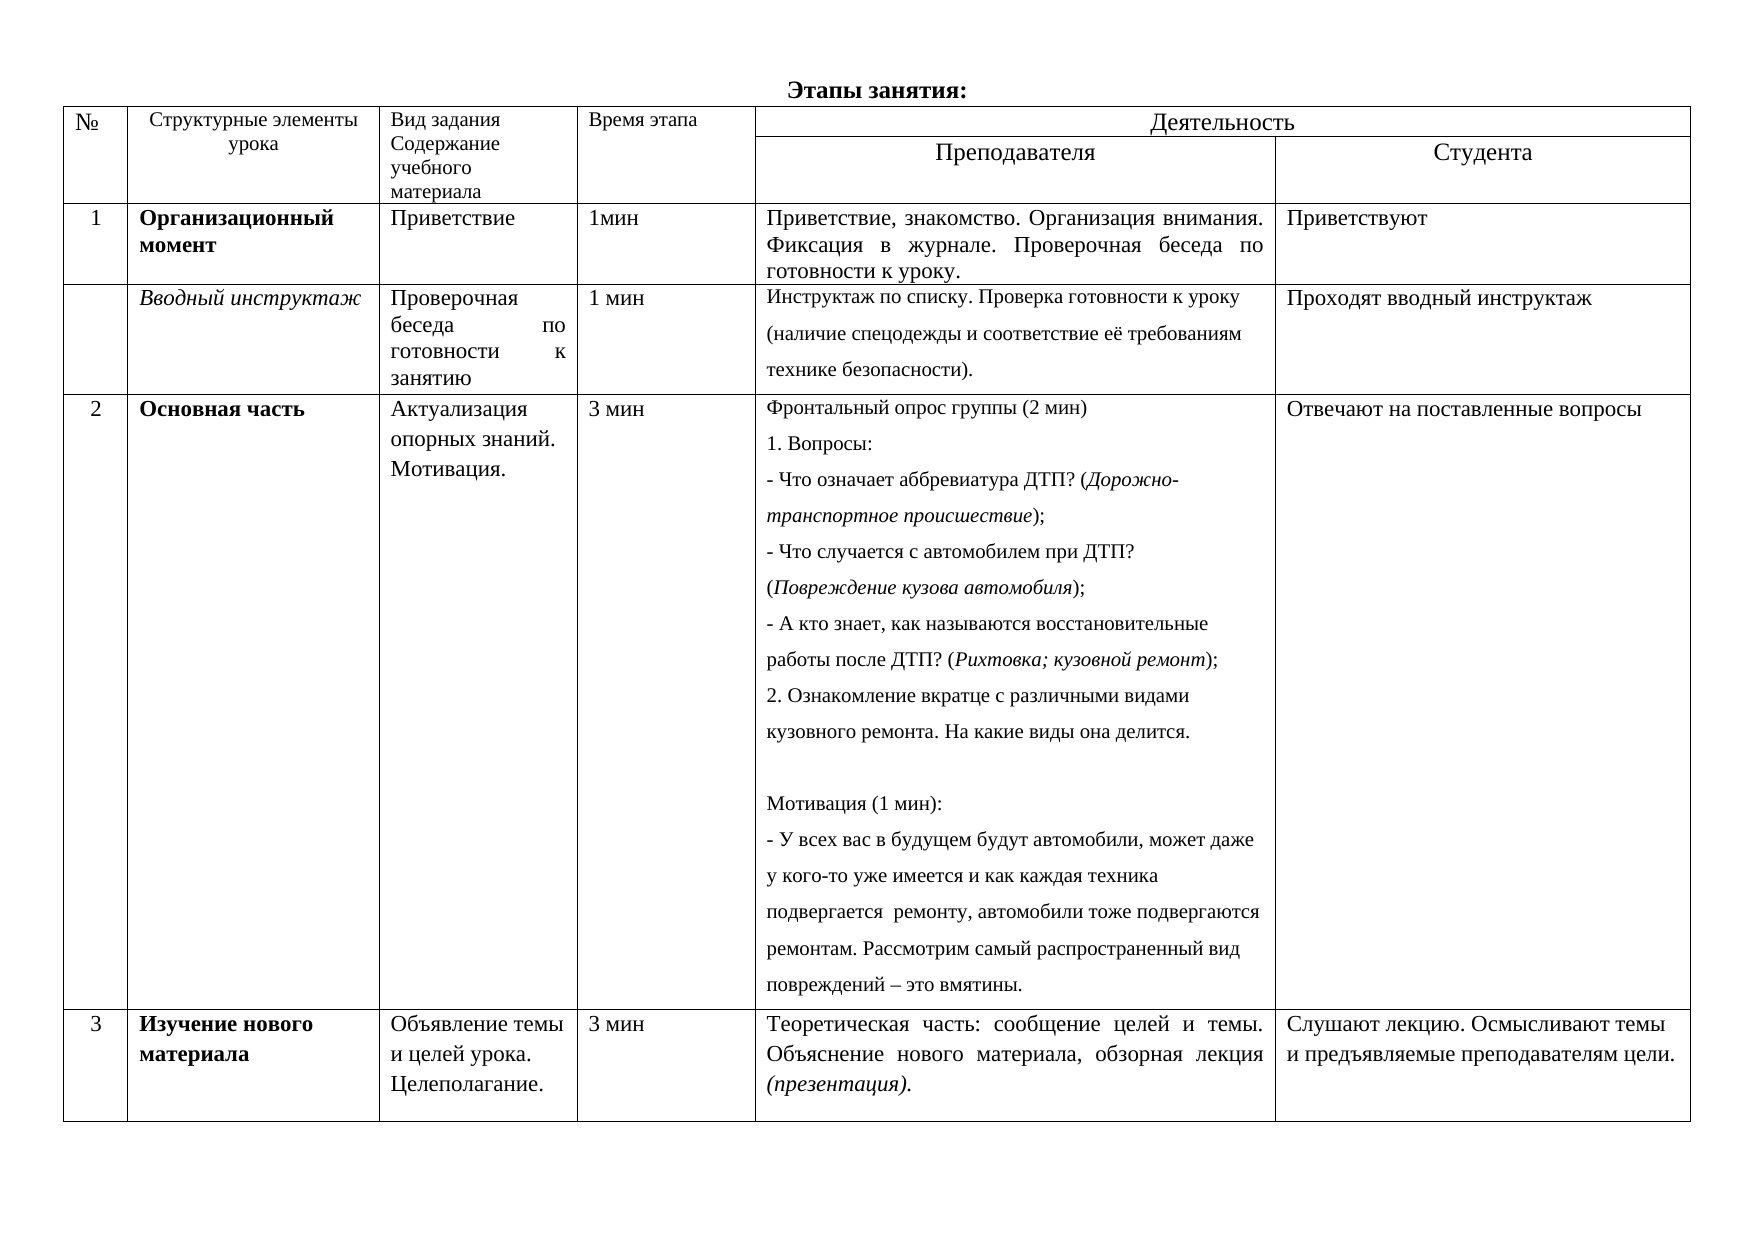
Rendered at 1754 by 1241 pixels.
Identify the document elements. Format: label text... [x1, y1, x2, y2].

table_cell 2 [64, 395, 127, 1009]
table_cell 1мин [578, 204, 755, 283]
table_cell Отвечают на поставленные вопросы [1276, 395, 1690, 1009]
table_cell Преподавателя [756, 137, 1275, 203]
table_cell Приветствуют [1276, 204, 1690, 283]
table_cell Фронтальный опрос группы (2 мин) 1. Вопросы: - Что означает аббревиатура ДТП? (Дорожно-транспортное происшествие); - Что случается с автомобилем при ДТП? (Повреждение кузова автомобиля); - А кто знает, как называются восстановительные работы после ДТП? (Рихтовка; кузовной ремонт); 2. Ознакомление вкратце с различными видами кузовного ремонта. На какие виды она делится. Мотивация (1 мин): - У всех вас в будущем будут автомобили, может даже у кого-то уже имеется и как каждая техника подвергается ремонту, автомобили тоже подвергаются ремонтам. Рассмотрим самый распространенный вид повреждений – это вмятины. [756, 395, 1275, 1009]
table_cell 3 мин [578, 395, 755, 1009]
table_cell Проверочная беседа по готовности к занятию [380, 285, 577, 394]
table_cell Приветствие, знакомство. Организация внимания. Фиксация в журнале. Проверочная беседа по готовности к уроку. [756, 204, 1275, 283]
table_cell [1276, 1010, 1690, 1121]
table_cell Проходят вводный инструктаж [1276, 285, 1690, 394]
table_header Структурные элементы урока [128, 107, 379, 203]
table_cell Основная часть [128, 395, 379, 1009]
table_cell 1 [64, 204, 127, 283]
table_cell Приветствие [380, 204, 577, 283]
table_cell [128, 1010, 379, 1121]
table_header Деятельность [756, 107, 1690, 136]
table_cell Студента [1276, 137, 1690, 203]
table_cell 1 мин [578, 285, 755, 394]
table_cell Организационный момент [128, 204, 379, 283]
table_cell Актуализация опорных знаний. Мотивация. [380, 395, 577, 1009]
table_cell Вводный инструктаж [128, 285, 379, 394]
table_cell [64, 285, 127, 394]
table_cell 3 [64, 1010, 127, 1121]
text Этапы занятия: [75, 75, 1679, 104]
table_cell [756, 1010, 1275, 1121]
table_cell 3 мин [578, 1010, 755, 1121]
table_header Вид задания Содержание учебного материала [380, 107, 577, 203]
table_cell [380, 1010, 577, 1121]
table_header Время этапа [578, 107, 755, 203]
table_header № [64, 107, 127, 203]
table_cell Инструктаж по списку. Проверка готовности к уроку (наличие спецодежды и соответствие её требованиям технике безопасности). [756, 285, 1275, 394]
